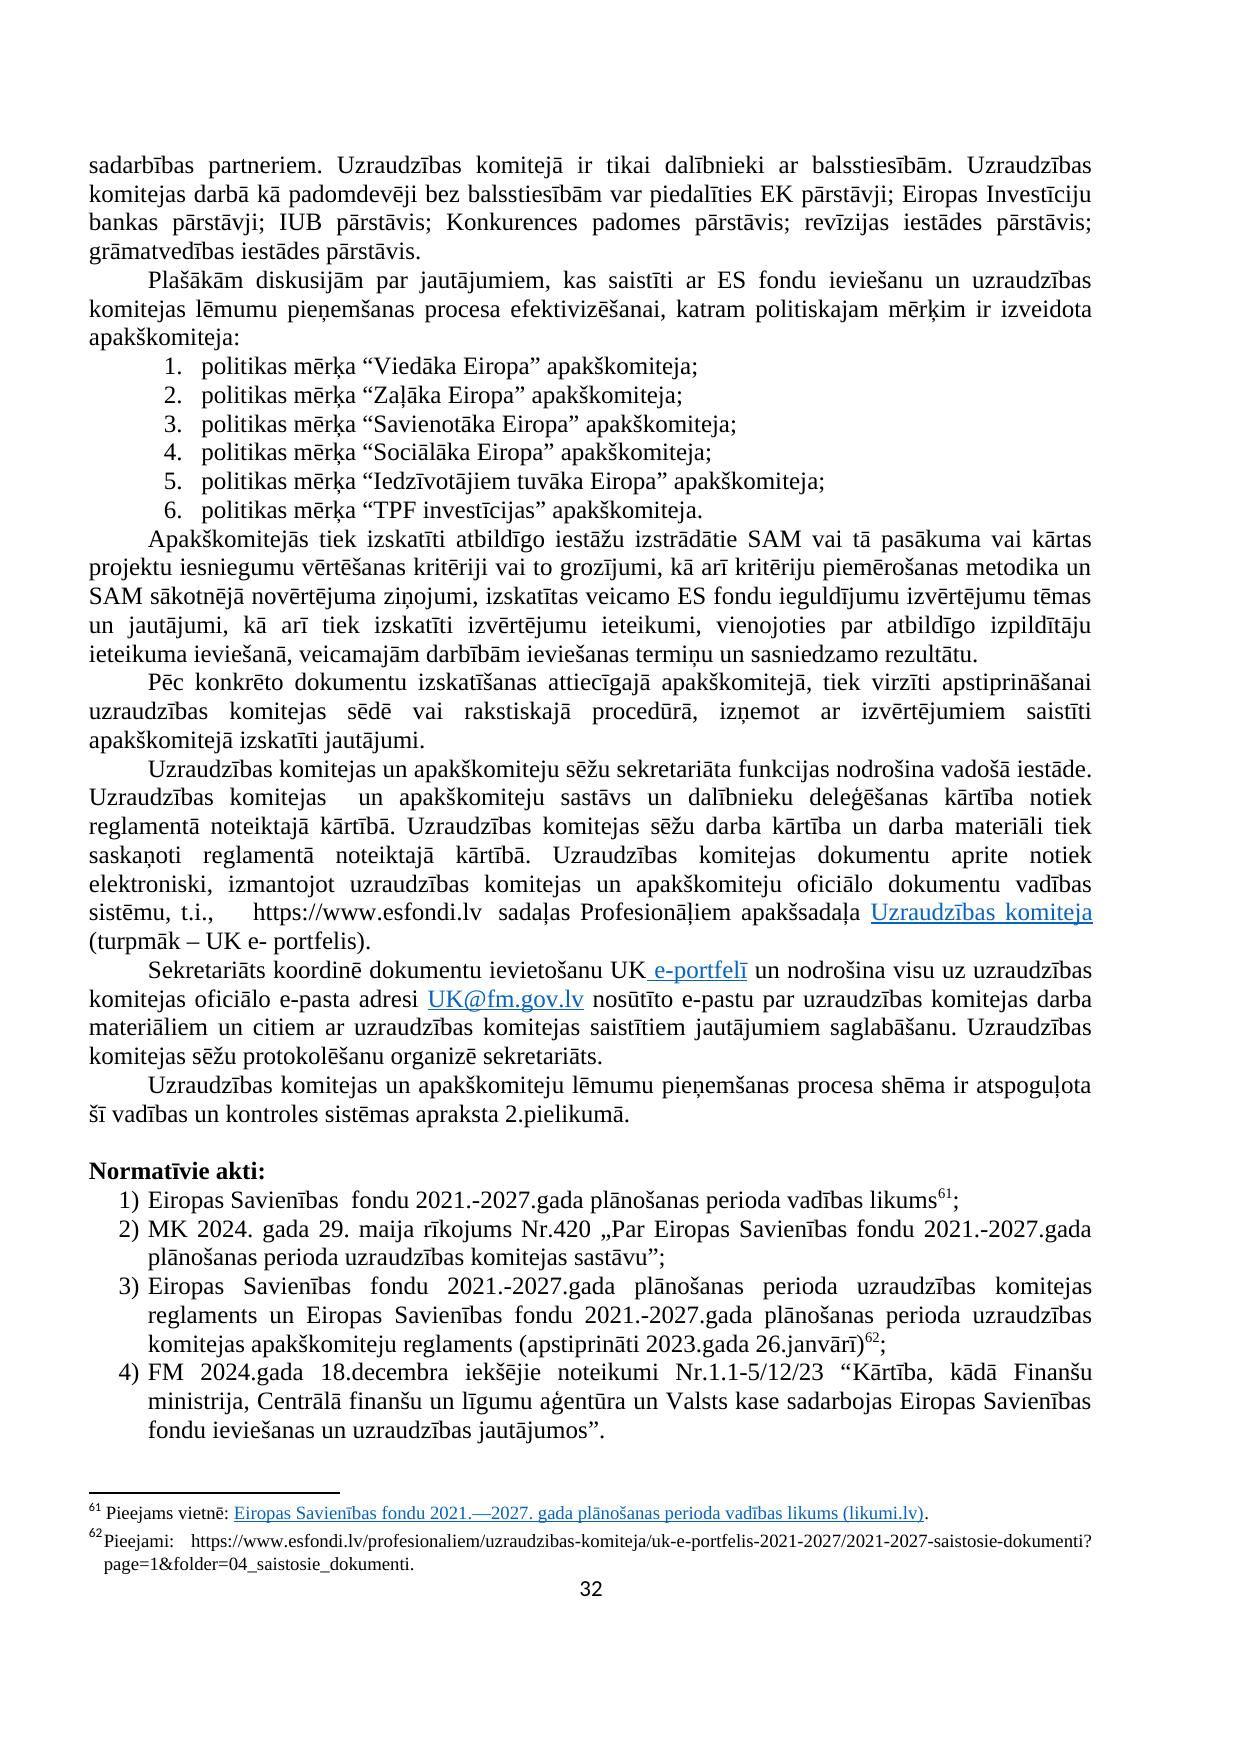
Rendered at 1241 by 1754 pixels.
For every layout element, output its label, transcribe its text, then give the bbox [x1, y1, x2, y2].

text Apakškomitejās tiek izskatīti atbildīgo iestāžu izstrādātie SAM vai tā pasākuma vai kārtas projektu iesniegumu vērtēšanas kritēriji vai to grozījumi, kā arī kritēriju piemērošanas metodika un SAM sākotnējā novērtējuma ziņojumi, izskatītas veicamo ES fondu ieguldījumu izvērtējumu tēmas un jautājumi, kā arī tiek izskatīti izvērtējumu ieteikumi, vienojoties par atbildīgo izpildītāju ieteikuma ieviešanā, veicamajām darbībām ieviešanas termiņu un sasniedzamo rezultātu. [89, 524, 1093, 667]
text Uzraudzības komitejas un apakškomiteju lēmumu pieņemšanas procesa shēma ir atspoguļota šī vadības un kontroles sistēmas apraksta 2.pielikumā. [89, 1070, 1093, 1127]
list FM 2024.gada 18.decembra iekšējie noteikumi Nr.1.1-5/12/23 “Kārtība, kādā Finanšu ministrija, Centrālā finanšu un līgumu aģentūra un Valsts kase sadarbojas Eiropas Savienības fondu ieviešanas un uzraudzības jautājumos”. [118, 1357, 1093, 1444]
list politikas mērķa “Viedāka Eiropa” apakškomiteja; [164, 351, 1093, 380]
list MK 2024. gada 29. maija rīkojums Nr.420 „Par Eiropas Savienības fondu 2021.-2027.gada plānošanas perioda uzraudzības komitejas sastāvu”; [118, 1214, 1093, 1271]
list Eiropas Savienības fondu 2021.-2027.gada plānošanas perioda uzraudzības komitejas reglaments un Eiropas Savienības fondu 2021.-2027.gada plānošanas perioda uzraudzības komitejas apakškomiteju reglaments (apstiprināti 2023.gada 26.janvārī); [118, 1271, 1093, 1357]
text Uzraudzības komitejas un apakškomiteju sēžu sekretariāta funkcijas nodrošina vadošā iestāde. Uzraudzības komitejas un apakškomiteju sastāvs un dalībnieku deleģēšanas kārtība notiek reglamentā noteiktajā kārtībā. Uzraudzības komitejas sēžu darba kārtība un darba materiāli tiek saskaņoti reglamentā noteiktajā kārtībā. Uzraudzības komitejas dokumentu aprite notiek elektroniski, izmantojot uzraudzības komitejas un apakškomiteju oficiālo dokumentu vadības sistēmu, t.i., https://www.esfondi.lv sadaļas Profesionāļiem apakšsadaļa Uzraudzības komiteja (turpmāk – UK e- portfelis). [89, 754, 1093, 955]
list politikas mērķa “TPF investīcijas” apakškomiteja. [164, 495, 1093, 524]
list politikas mērķa “Iedzīvotājiem tuvāka Eiropa” apakškomiteja; [164, 466, 1093, 495]
list Eiropas Savienības fondu 2021.-2027.gada plānošanas perioda vadības likums; [118, 1185, 1093, 1214]
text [89, 150, 1093, 265]
text Pēc konkrēto dokumentu izskatīšanas attiecīgajā apakškomitejā, tiek virzīti apstiprināšanai uzraudzības komitejas sēdē vai rakstiskajā procedūrā, izņemot ar izvērtējumiem saistīti apakškomitejā izskatīti jautājumi. [89, 667, 1093, 754]
list politikas mērķa “Sociālāka Eiropa” apakškomiteja; [164, 437, 1093, 466]
text Plašākām diskusijām par jautājumiem, kas saistīti ar ES fondu ieviešanu un uzraudzības komitejas lēmumu pieņemšanas procesa efektivizēšanai, katram politiskajam mērķim ir izveidota apakškomiteja: [89, 265, 1093, 351]
list politikas mērķa “Savienotāka Eiropa” apakškomiteja; [164, 409, 1093, 437]
text Normatīvie akti: [89, 1156, 1093, 1185]
text Sekretariāts koordinē dokumentu ievietošanu UK e-portfelī un nodrošina visu uz uzraudzības komitejas oficiālo e-pasta adresi UK@fm.gov.lv nosūtīto e-pastu par uzraudzības komitejas darba materiāliem un citiem ar uzraudzības komitejas saistītiem jautājumiem saglabāšanu. Uzraudzības komitejas sēžu protokolēšanu organizē sekretariāts. [89, 955, 1093, 1070]
list politikas mērķa “Zaļāka Eiropa” apakškomiteja; [164, 380, 1093, 409]
